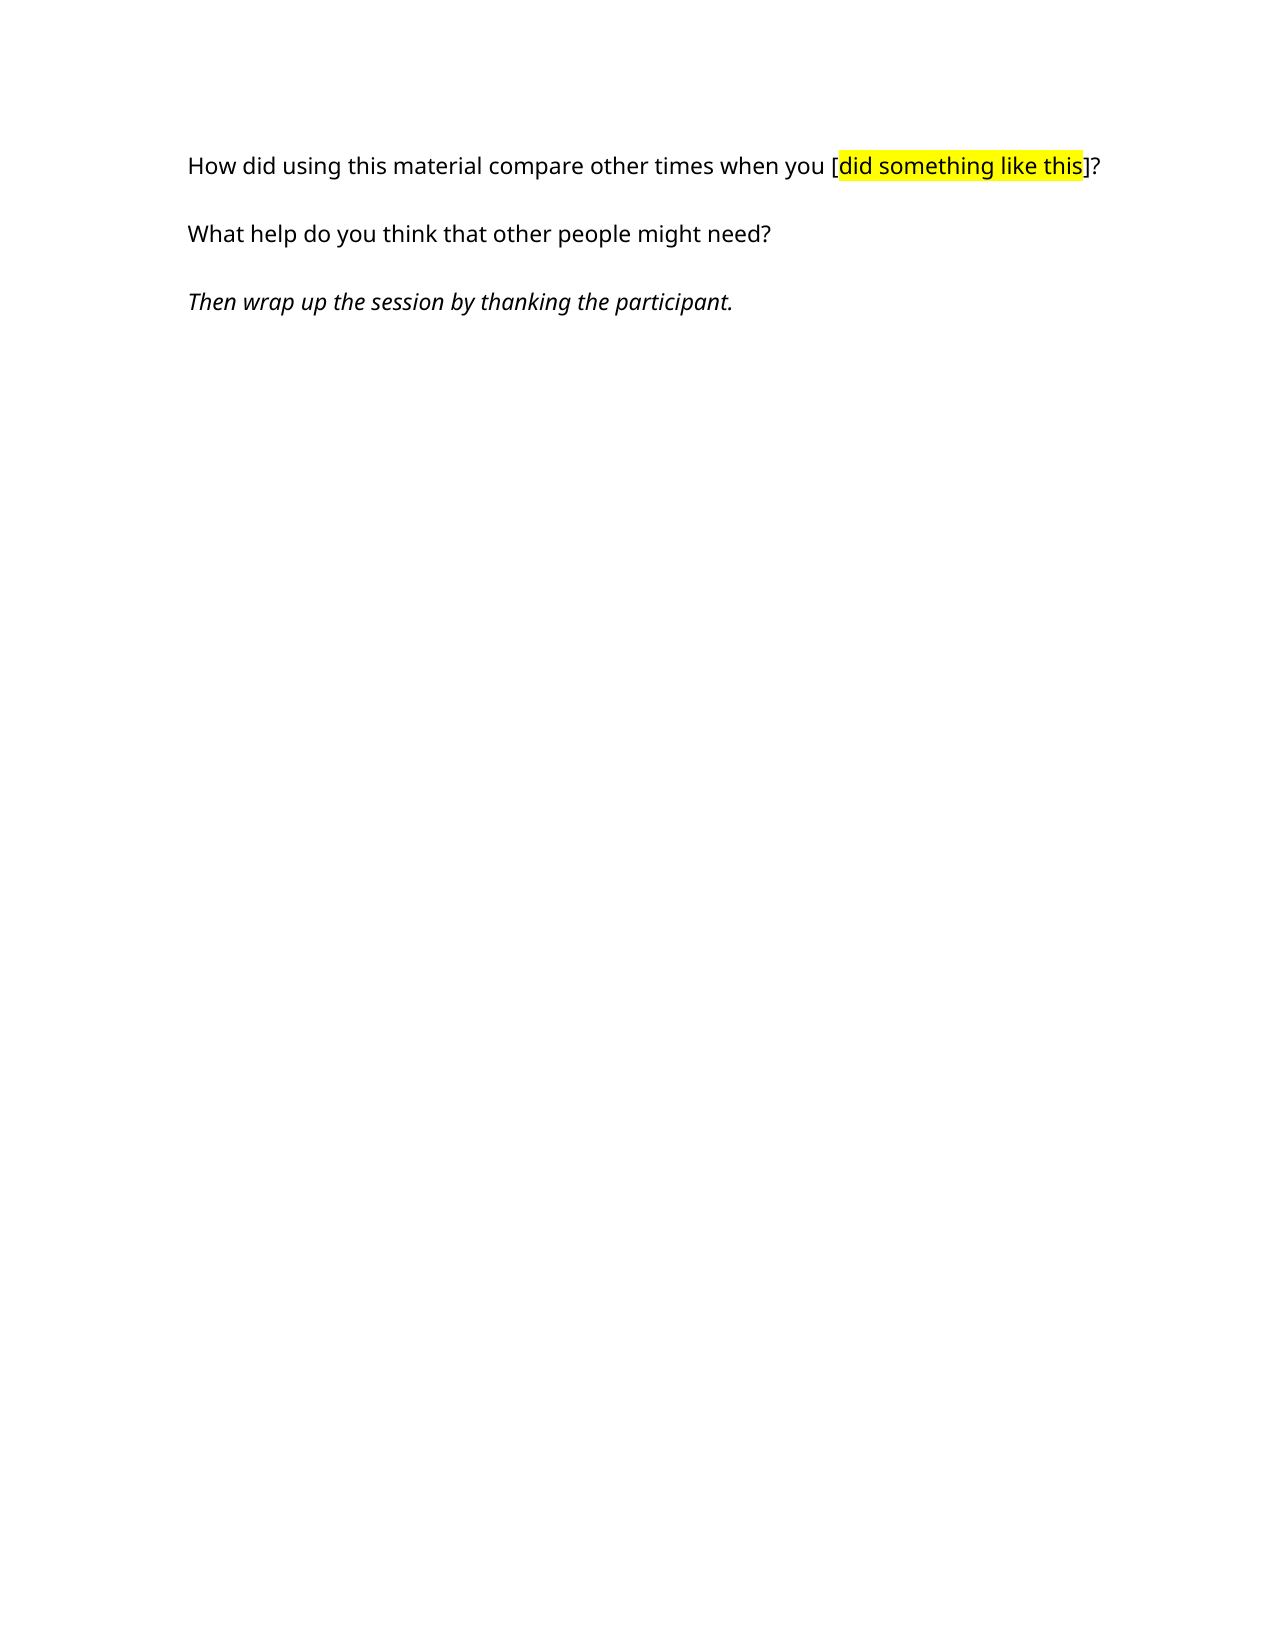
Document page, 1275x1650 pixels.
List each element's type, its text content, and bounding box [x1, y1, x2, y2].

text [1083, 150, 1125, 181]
text How did using this material compare other times when you [did something like this]? [187, 150, 839, 181]
text Then wrap up the session by thanking the participant. [187, 285, 1125, 317]
text What help do you think that other people might need? [187, 218, 1125, 249]
